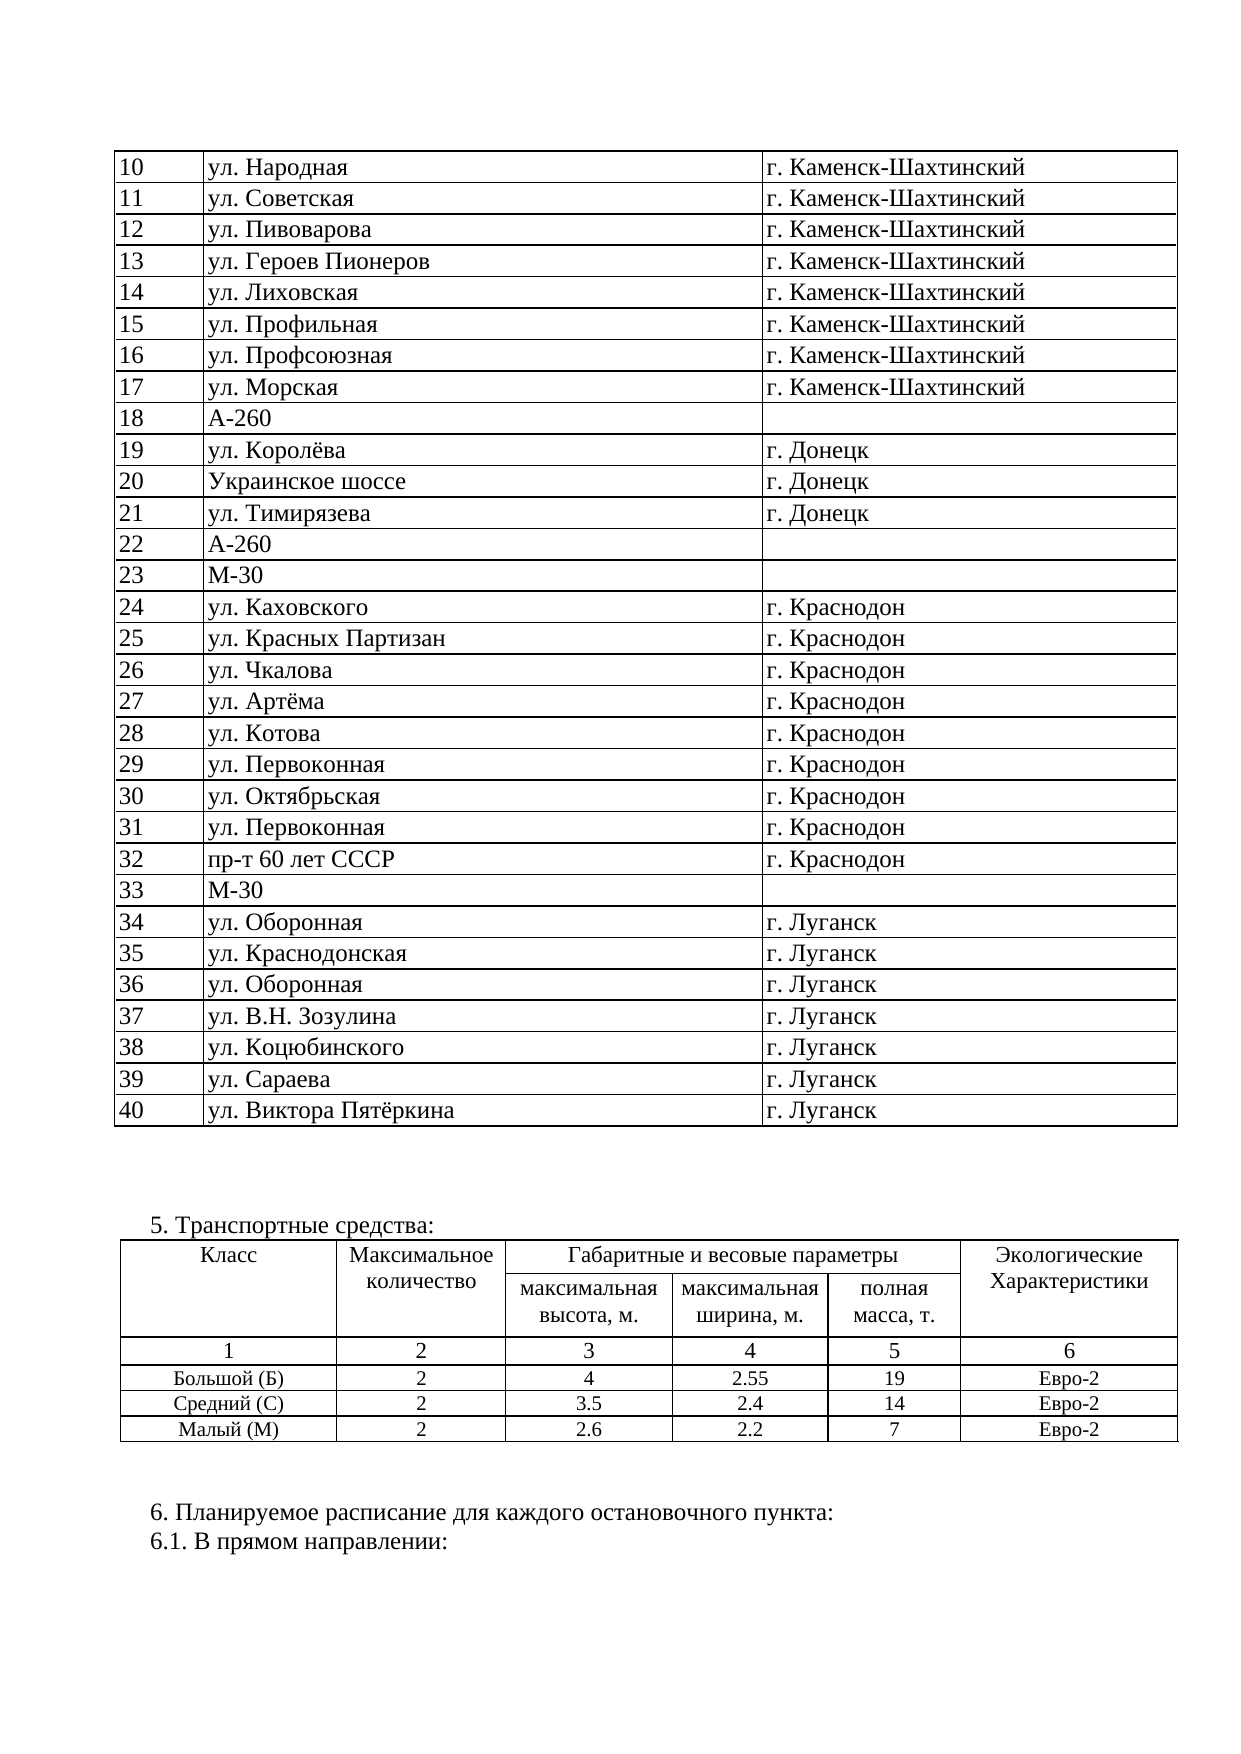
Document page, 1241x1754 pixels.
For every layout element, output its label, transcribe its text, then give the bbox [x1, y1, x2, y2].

table_cell ул. Оборонная [204, 907, 762, 936]
table_cell г. Донецк [763, 433, 1177, 464]
table_cell 11 [115, 183, 203, 213]
table_cell ул. Оборонная [204, 970, 762, 999]
table_cell Евро-2 [961, 1391, 1177, 1415]
table_cell ул. Каховского [204, 592, 762, 622]
table_cell 36 [115, 969, 203, 999]
table_cell ул. Профсоюзная [204, 340, 762, 370]
table_cell 25 [115, 623, 203, 653]
table_cell 17 [115, 371, 203, 402]
table_cell ул. Краснодонская [204, 938, 762, 968]
table_cell г. Луганск [763, 936, 1177, 968]
table_cell 2.55 [673, 1366, 827, 1389]
table_cell 34 [115, 906, 203, 936]
table_cell г. Каменск-Шахтинский [763, 339, 1177, 370]
table_cell г. Луганск [763, 905, 1177, 936]
table_cell ул. Коцюбинского [204, 1032, 762, 1062]
text 6. Планируемое расписание для каждого остановочного пункта: [150, 1497, 1090, 1526]
table_cell 4 [673, 1338, 827, 1364]
table_cell [763, 402, 1177, 433]
table_cell Средний (С) [121, 1391, 336, 1415]
table_cell ул. Пивоварова [204, 215, 762, 244]
table_cell [763, 559, 1177, 590]
table_cell 22 [115, 529, 203, 559]
table_cell 21 [115, 497, 203, 527]
table_cell г. Краснодон [763, 716, 1177, 748]
table_cell Евро-2 [961, 1366, 1177, 1389]
table_cell ул. В.Н. Зозулина [204, 1001, 762, 1031]
table_header Габаритные и весовые параметры [506, 1241, 960, 1273]
table_cell ул. Красных Партизан [204, 623, 762, 653]
table_cell [763, 874, 1177, 905]
table_cell 2 [337, 1366, 505, 1389]
table_cell ул. Сараева [204, 1064, 762, 1094]
table_cell 23 [115, 560, 203, 590]
table_cell 15 [115, 308, 203, 339]
table_cell г. Краснодон [763, 779, 1177, 811]
table_cell М-30 [204, 561, 762, 590]
table_cell ул. Октябрьская [204, 781, 762, 811]
table_cell ул. Народная [204, 152, 762, 181]
table_cell 30 [115, 780, 203, 811]
table_cell 3 [506, 1338, 672, 1364]
table_cell 19 [829, 1366, 960, 1389]
table_cell г. Луганск [763, 968, 1177, 999]
table_cell А-260 [204, 403, 762, 433]
table_cell 40 [115, 1095, 203, 1125]
text 5. Транспортные средства: [150, 1211, 1090, 1239]
table_cell 2 [337, 1417, 505, 1441]
table_cell г. Каменск-Шахтинский [763, 181, 1177, 213]
table_cell полная масса, т. [829, 1274, 960, 1336]
table_cell 32 [115, 843, 203, 873]
table_cell Украинское шоссе [204, 466, 762, 496]
table_cell г. Каменск-Шахтинский [763, 213, 1177, 244]
table_cell 7 [829, 1417, 960, 1441]
table_cell 12 [115, 214, 203, 244]
table_cell ул. Советская [204, 183, 762, 213]
table_cell пр-т 60 лет СССР [204, 844, 762, 873]
table_cell г. Луганск [763, 1062, 1177, 1094]
table_cell 2.4 [673, 1391, 827, 1415]
table_cell 31 [115, 812, 203, 842]
table_cell ул. Чкалова [204, 655, 762, 685]
table_cell г. Каменск-Шахтинский [763, 307, 1177, 339]
table_cell 5 [829, 1338, 960, 1364]
table_cell г. Краснодон [763, 811, 1177, 842]
table_cell ул. Котова [204, 718, 762, 748]
table_cell 3.5 [506, 1391, 672, 1415]
table_cell ул. Тимирязева [204, 498, 762, 527]
table_cell 18 [115, 403, 203, 433]
text 6.1. В прямом направлении: [150, 1526, 1090, 1555]
table_cell г. Луганск [763, 1031, 1177, 1062]
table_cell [763, 152, 1177, 181]
table_cell г. Донецк [763, 465, 1177, 496]
table_cell 37 [115, 1000, 203, 1031]
table_cell 10 [115, 152, 203, 181]
table_cell 2.6 [506, 1417, 672, 1441]
table_cell 20 [115, 466, 203, 496]
table_cell г. Краснодон [763, 590, 1177, 622]
table_cell 27 [115, 686, 203, 716]
table_cell г. Краснодон [763, 748, 1177, 779]
table_cell М-30 [204, 875, 762, 905]
table_cell 6 [961, 1338, 1177, 1364]
table_cell ул. Королёва [204, 435, 762, 464]
table_cell 4 [506, 1366, 672, 1389]
table_cell 14 [115, 277, 203, 307]
table_cell 24 [115, 591, 203, 622]
table_cell ул. Первоконная [204, 812, 762, 842]
table_cell 1 [121, 1338, 336, 1364]
table_cell максимальная высота, м. [506, 1274, 672, 1336]
table_cell ул. Морская [204, 372, 762, 402]
table_cell г. Краснодон [763, 622, 1177, 653]
table_cell А-260 [204, 529, 762, 559]
table_cell 13 [115, 245, 203, 276]
table_header Максимальное количество [337, 1241, 505, 1336]
table_cell г. Луганск [763, 999, 1177, 1031]
table_cell 35 [115, 938, 203, 968]
table_cell 2.2 [673, 1417, 827, 1441]
table_cell [763, 528, 1177, 559]
table_cell ул. Лиховская [204, 277, 762, 307]
table_cell ул. Профильная [204, 309, 762, 339]
table_cell г. Луганск [763, 1094, 1177, 1125]
table_cell 29 [115, 749, 203, 779]
table_cell г. Каменск-Шахтинский [763, 276, 1177, 307]
table_cell Большой (Б) [121, 1366, 336, 1389]
table_cell 16 [115, 340, 203, 370]
table_cell ул. Первоконная [204, 749, 762, 779]
table_cell г. Краснодон [763, 842, 1177, 873]
table_cell 28 [115, 717, 203, 748]
table_cell г. Донецк [763, 496, 1177, 527]
table_cell 19 [115, 434, 203, 464]
table_cell г. Краснодон [763, 685, 1177, 716]
table_cell 2 [337, 1338, 505, 1364]
table_header Экологические Характеристики [961, 1241, 1177, 1336]
table_cell 33 [115, 875, 203, 905]
table_cell 14 [829, 1391, 960, 1415]
table_cell ул. Артёма [204, 686, 762, 716]
table_cell г. Каменск-Шахтинский [763, 244, 1177, 276]
table_cell Евро-2 [961, 1417, 1177, 1441]
table_cell г. Краснодон [763, 653, 1177, 685]
table_cell ул. Героев Пионеров [204, 246, 762, 276]
table_cell 2 [337, 1391, 505, 1415]
table_cell 26 [115, 654, 203, 685]
table_cell максимальная ширина, м. [673, 1274, 827, 1336]
table_cell г. Каменск-Шахтинский [763, 370, 1177, 402]
table_cell Малый (М) [121, 1417, 336, 1441]
table_cell 39 [115, 1063, 203, 1094]
table_header Класс [121, 1241, 336, 1336]
table_cell 38 [115, 1032, 203, 1062]
table_cell ул. Виктора Пятёркина [204, 1095, 762, 1125]
